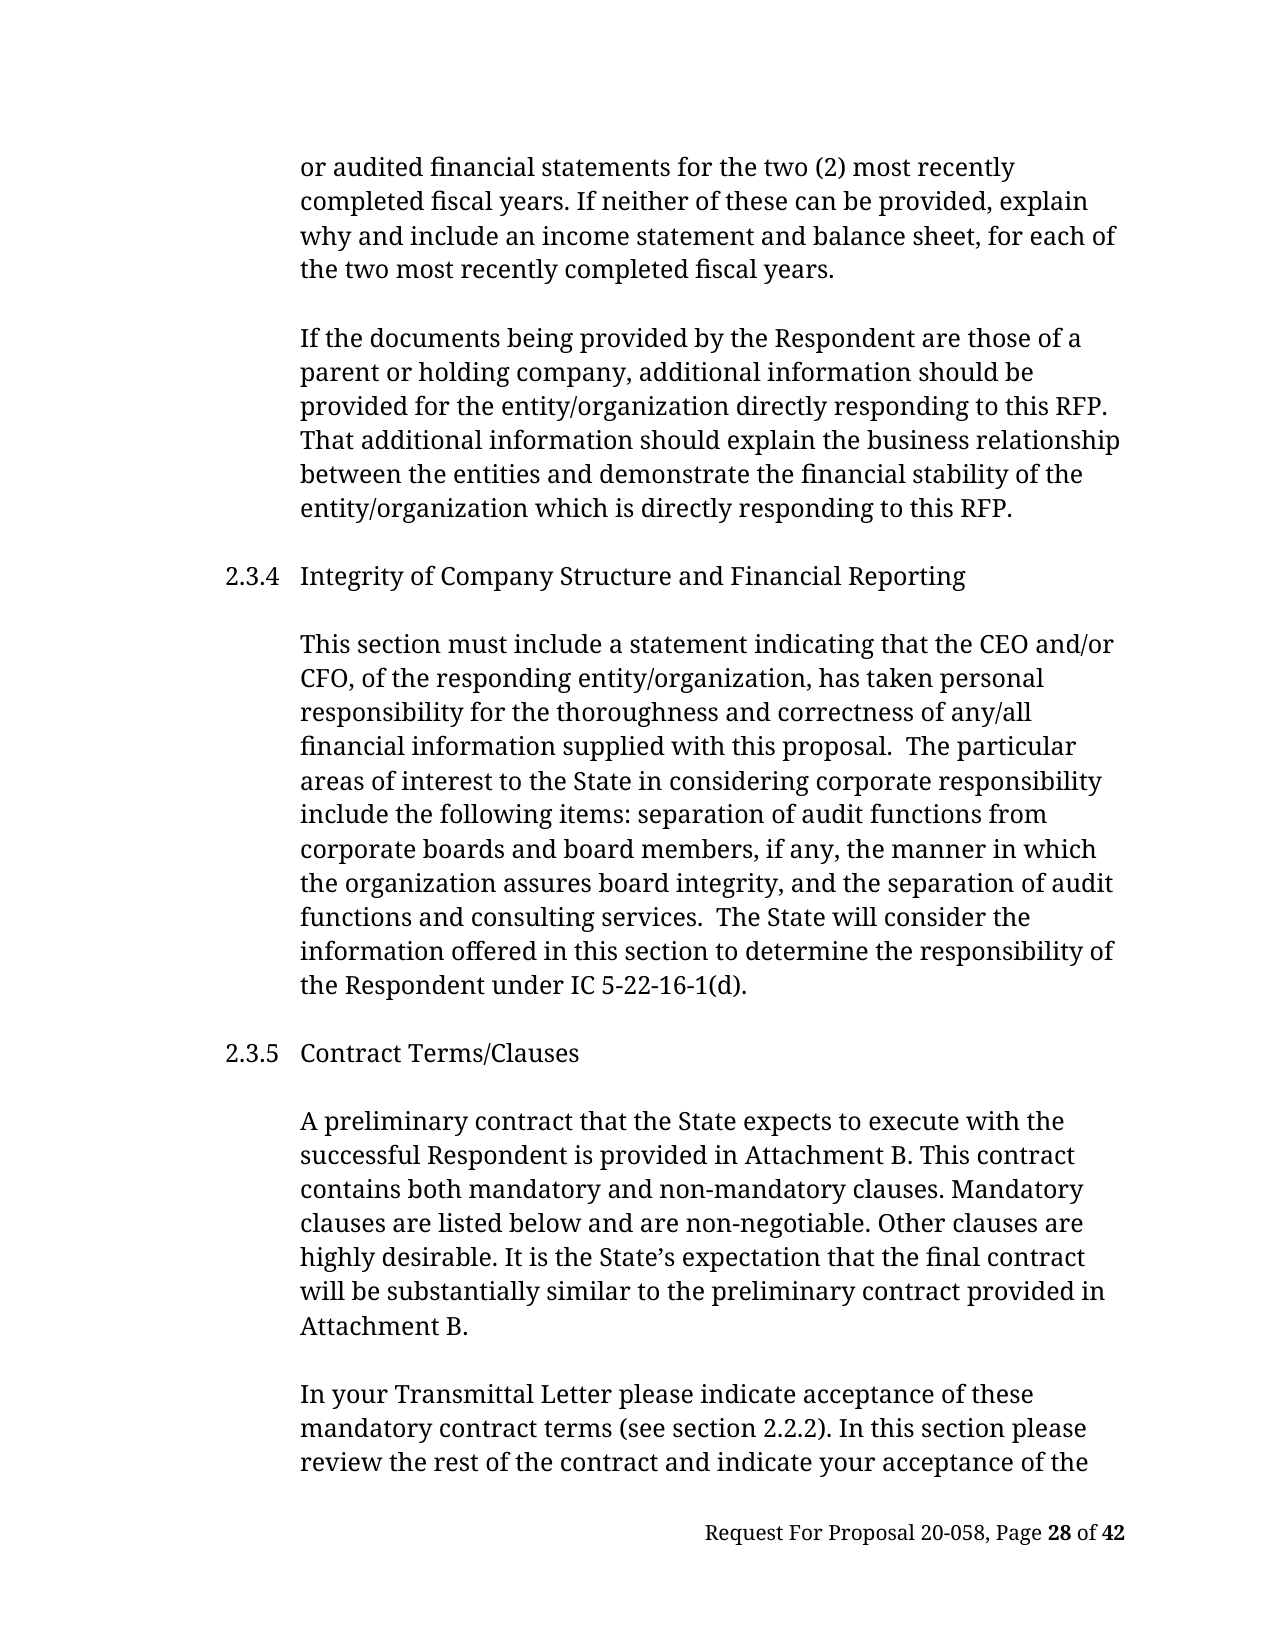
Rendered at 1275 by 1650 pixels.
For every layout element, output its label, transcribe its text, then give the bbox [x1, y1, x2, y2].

text If the documents being provided by the Respondent are those of a parent or holding company, additional information should be provided for the entity/organization directly responding to this RFP. That additional information should explain the business relationship between the entities and demonstrate the financial stability of the entity/organization which is directly responding to this RFP. [300, 320, 1125, 525]
text A preliminary contract that the State expects to execute with the successful Respondent is provided in Attachment B. This contract contains both mandatory and non-mandatory clauses. Mandatory clauses are listed below and are non-negotiable. Other clauses are highly desirable. It is the State’s expectation that the final contract will be substantially similar to the preliminary contract provided in Attachment B. [300, 1104, 1125, 1342]
text This section must include a statement indicating that the CEO and/or CFO, of the responding entity/organization, has taken personal responsibility for the thoroughness and correctness of any/all financial information supplied with this proposal. The particular areas of interest to the State in considering corporate responsibility include the following items: separation of audit functions from corporate boards and board members, if any, the manner in which the organization assures board integrity, and the separation of audit functions and consulting services. The State will consider the information offered in this section to determine the responsibility of the Respondent under IC 5-22-16-1(d). [300, 627, 1125, 1002]
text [300, 150, 1125, 286]
subtitle 2.3.4 Integrity of Company Structure and Financial Reporting [225, 559, 1125, 593]
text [300, 1376, 1125, 1478]
subtitle 2.3.5 Contract Terms/Clauses [225, 1036, 1125, 1070]
